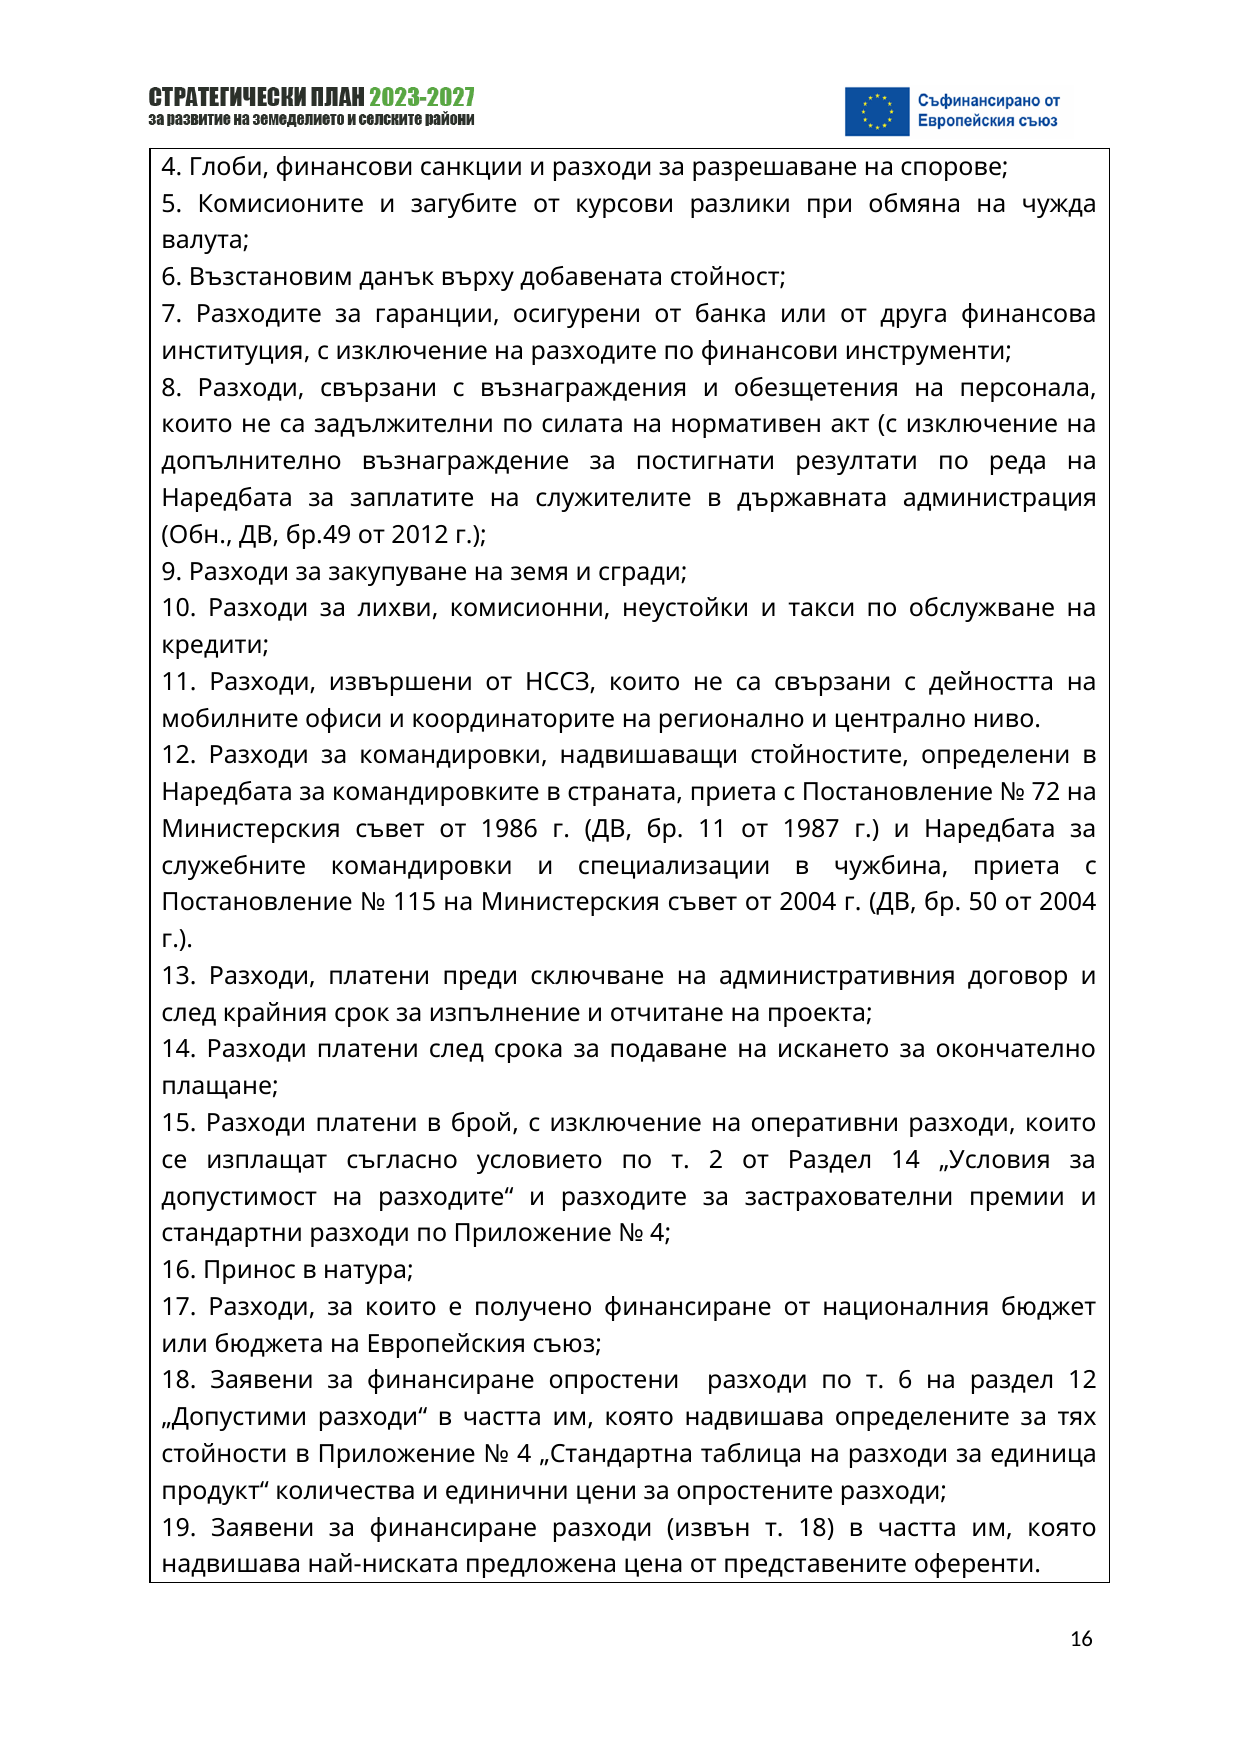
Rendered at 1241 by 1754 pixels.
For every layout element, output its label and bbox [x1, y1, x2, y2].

picture [842, 85, 1074, 139]
picture [147, 73, 475, 139]
table_header [151, 149, 1109, 1582]
